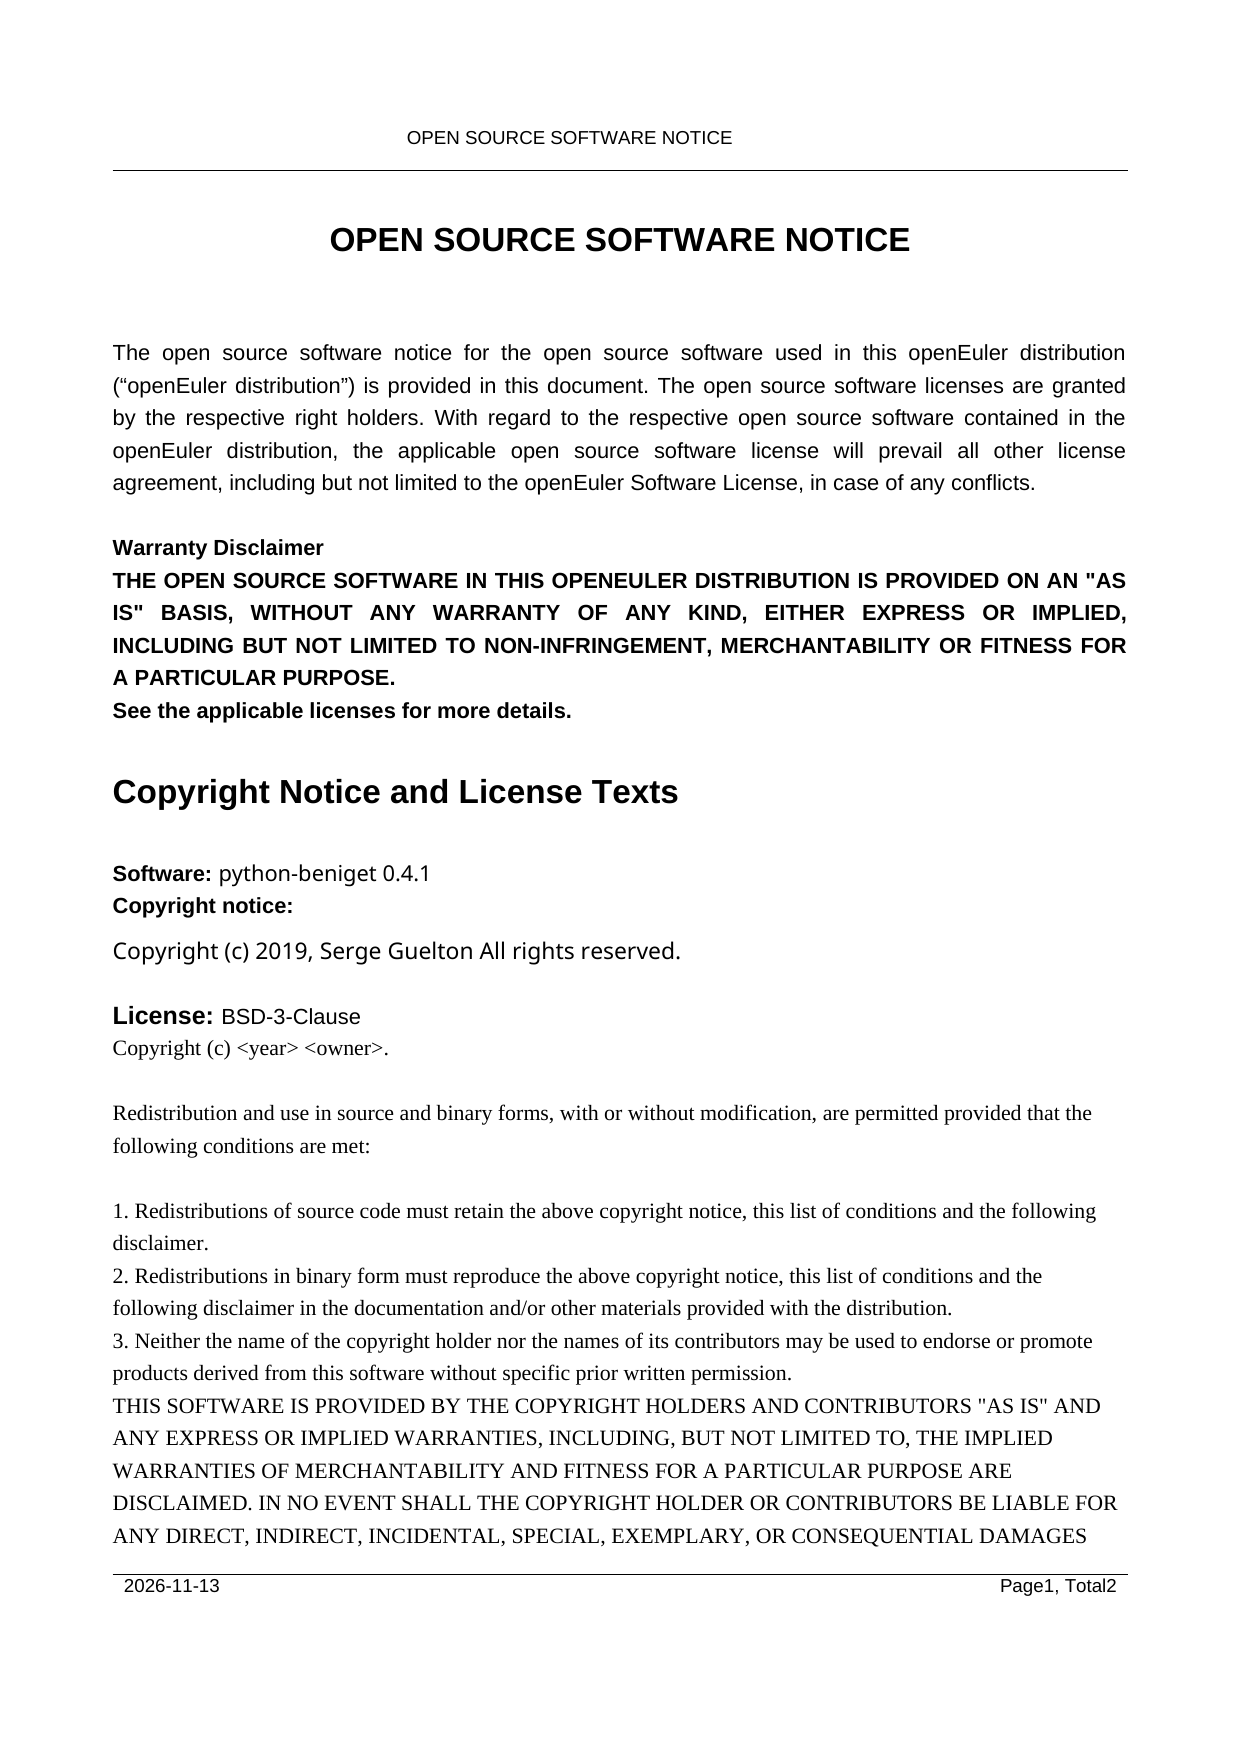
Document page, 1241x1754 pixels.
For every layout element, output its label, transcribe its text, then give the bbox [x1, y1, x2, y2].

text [112, 1031, 1128, 1551]
text Copyright Notice and License Texts [112, 759, 1128, 824]
text License: BSD-3-Clause [112, 999, 1128, 1031]
text Warranty Disclaimer [112, 531, 1128, 564]
text OPEN SOURCE SOFTWARE NOTICE [112, 206, 1128, 271]
text Copyright notice: [112, 889, 1128, 921]
text THE OPEN SOURCE SOFTWARE IN THIS OPENEULER DISTRIBUTION IS PROVIDED ON AN "AS IS" BASIS, WITHOUT ANY WARRANTY OF ANY KIND, EITHER EXPRESS OR IMPLIED, INCLUDING BUT NOT LIMITED TO NON-INFRINGEMENT, MERCHANTABILITY OR FITNESS FOR A PARTICULAR PURPOSE. See the applicable licenses for more details. [112, 564, 1128, 726]
text The open source software notice for the open source software used in this openEuler distribution (“openEuler distribution”) is provided in this document. The open source software licenses are granted by the respective right holders. With regard to the respective open source software contained in the openEuler distribution, the applicable open source software license will prevail all other license agreement, including but not limited to the openEuler Software License, in case of any conflicts. [112, 336, 1128, 499]
text Copyright (c) 2019, Serge Guelton All rights reserved. [112, 934, 1128, 999]
title Software: python-beniget 0.4.1 [112, 856, 1128, 889]
